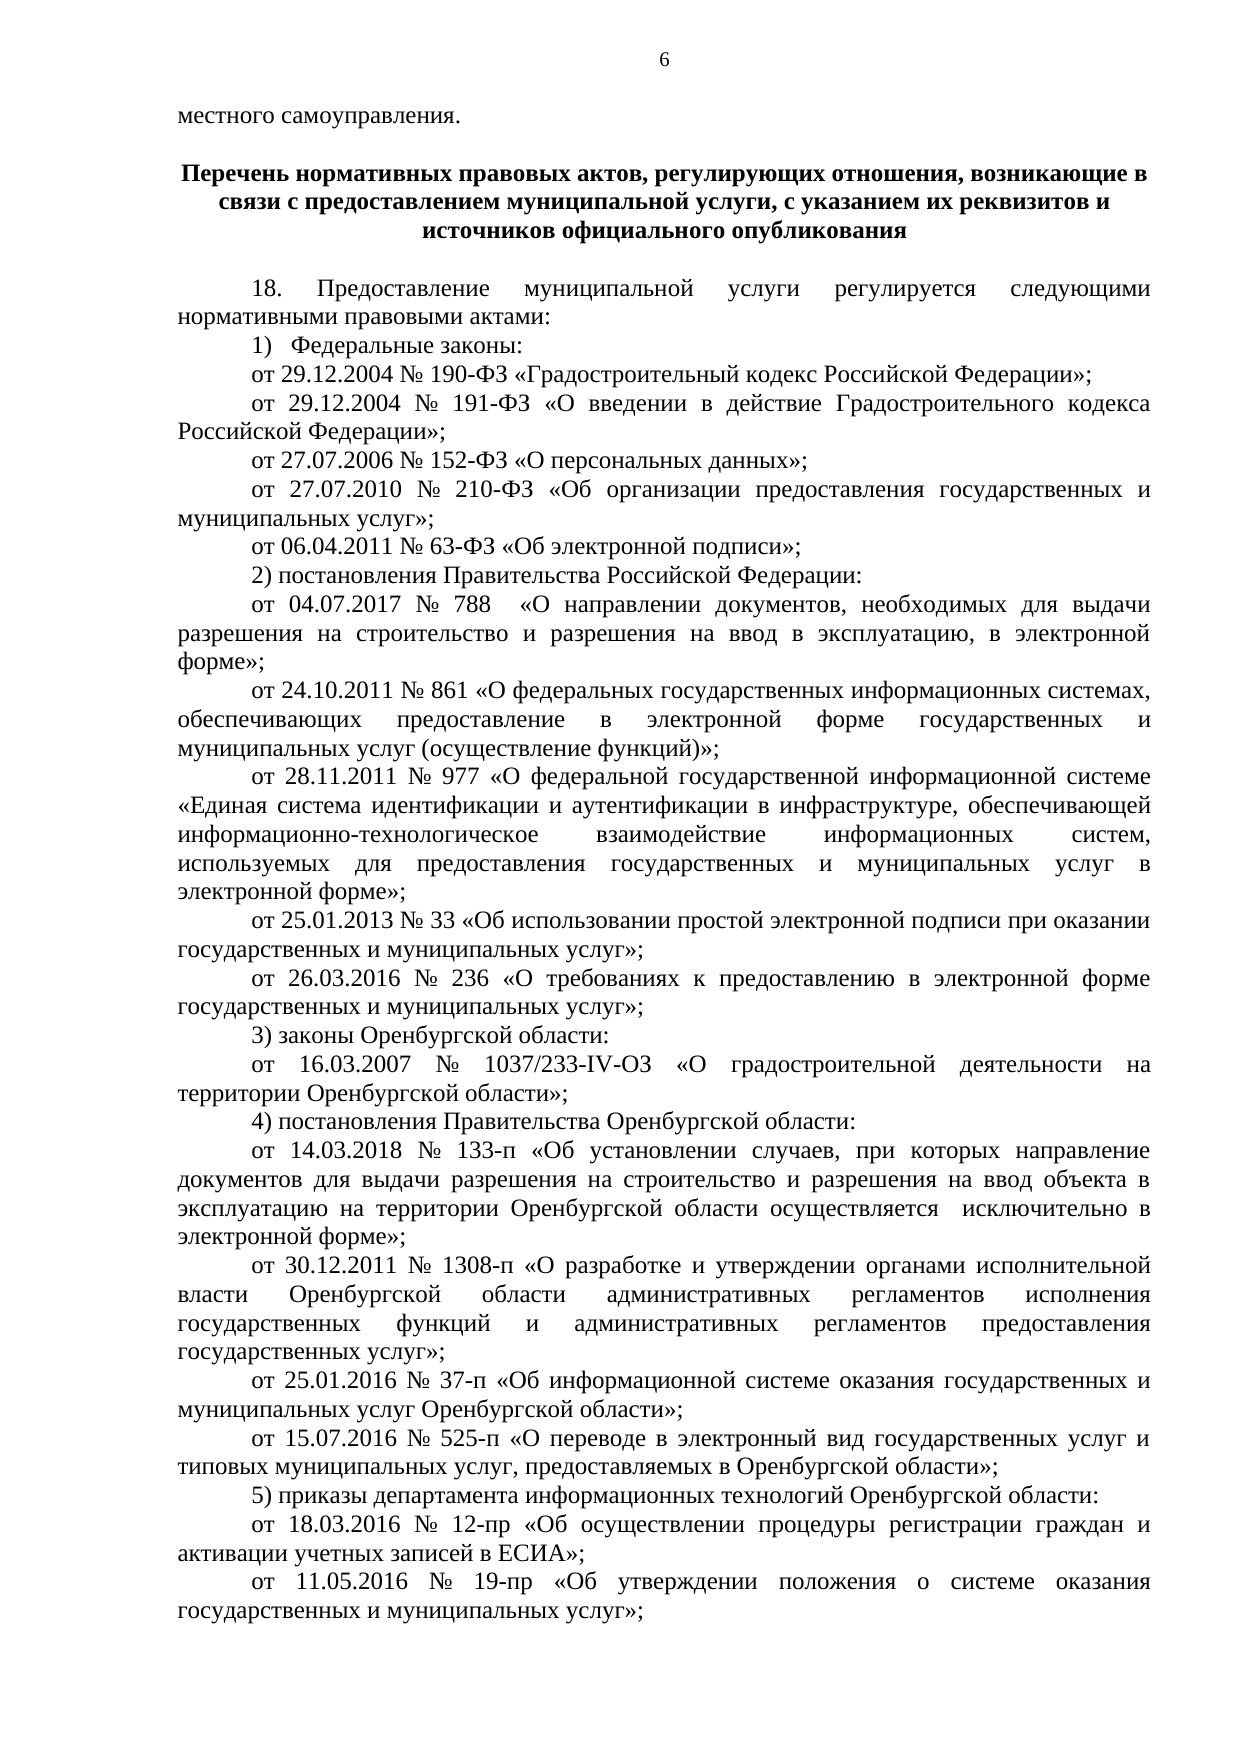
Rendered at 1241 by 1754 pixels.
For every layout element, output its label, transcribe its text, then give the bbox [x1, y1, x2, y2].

text от 25.01.2013 № 33 «Об использовании простой электронной подписи при оказании государственных и муниципальных услуг»; [177, 905, 1152, 963]
text Перечень нормативных правовых актов, регулирующих отношения, возникающие в связи с предоставлением муниципальной услуги, с указанием их реквизитов и источников официального опубликования [177, 158, 1152, 244]
text 5) приказы департамента информационных технологий Оренбургской области: [177, 1480, 1152, 1509]
text от 29.12.2004 № 190-ФЗ «Градостроительный кодекс Российской Федерации»; [177, 359, 1152, 388]
text от 18.03.2016 № 12-пр «Об осуществлении процедуры регистрации граждан и активации учетных записей в ЕСИА»; [177, 1509, 1152, 1566]
text 18. Предоставление муниципальной услуги регулируется следующими нормативными правовыми актами: [177, 273, 1152, 330]
text от 11.05.2016 № 19-пр «Об утверждении положения о системе оказания государственных и муниципальных услуг»; [177, 1566, 1152, 1624]
text от 14.03.2018 № 133-п «Об установлении случаев, при которых направление документов для выдачи разрешения на строительство и разрешения на ввод объекта в эксплуатацию на территории Оренбургской области осуществляется исключительно в электронной форме»; [177, 1135, 1152, 1250]
text от 04.07.2017 № 788 «О направлении документов, необходимых для выдачи разрешения на строительство и разрешения на ввод в эксплуатацию, в электронной форме»; [177, 589, 1152, 675]
text от 24.10.2011 № 861 «О федеральных государственных информационных системах, обеспечивающих предоставление в электронной форме государственных и муниципальных услуг (осуществление функций)»; [177, 675, 1152, 761]
text 1) Федеральные законы: [177, 330, 1152, 359]
text от 29.12.2004 № 191-ФЗ «О введении в действие Градостроительного кодекса Российской Федерации»; [177, 388, 1152, 445]
text 2) постановления Правительства Российской Федерации: [177, 560, 1152, 589]
text от 27.07.2010 № 210-ФЗ «Об организации предоставления государственных и муниципальных услуг»; [177, 474, 1152, 531]
text от 30.12.2011 № 1308-п «О разработке и утверждении органами исполнительной власти Оренбургской области административных регламентов исполнения государственных функций и административных регламентов предоставления государственных услуг»; [177, 1250, 1152, 1365]
text от 06.04.2011 № 63-ФЗ «Об электронной подписи»; [177, 531, 1152, 560]
text от 27.07.2006 № 152-ФЗ «О персональных данных»; [177, 445, 1152, 474]
text от 28.11.2011 № 977 «О федеральной государственной информационной системе «Единая система идентификации и аутентификации в инфраструктуре, обеспечивающей информационно-технологическое взаимодействие информационных систем, используемых для предоставления государственных и муниципальных услуг в электронной форме»; [177, 761, 1152, 905]
text 3) законы Оренбургской области: [177, 1020, 1152, 1049]
text от 26.03.2016 № 236 «О требованиях к предоставлению в электронной форме государственных и муниципальных услуг»; [177, 963, 1152, 1020]
text 4) постановления Правительства Оренбургской области: [177, 1106, 1152, 1135]
text от 25.01.2016 № 37-п «Об информационной системе оказания государственных и муниципальных услуг Оренбургской области»; [177, 1365, 1152, 1423]
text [177, 100, 1152, 129]
text от 16.03.2007 № 1037/233-IV-ОЗ «О градостроительной деятельности на территории Оренбургской области»; [177, 1049, 1152, 1106]
text от 15.07.2016 № 525-п «О переводе в электронный вид государственных услуг и типовых муниципальных услуг, предоставляемых в Оренбургской области»; [177, 1423, 1152, 1480]
